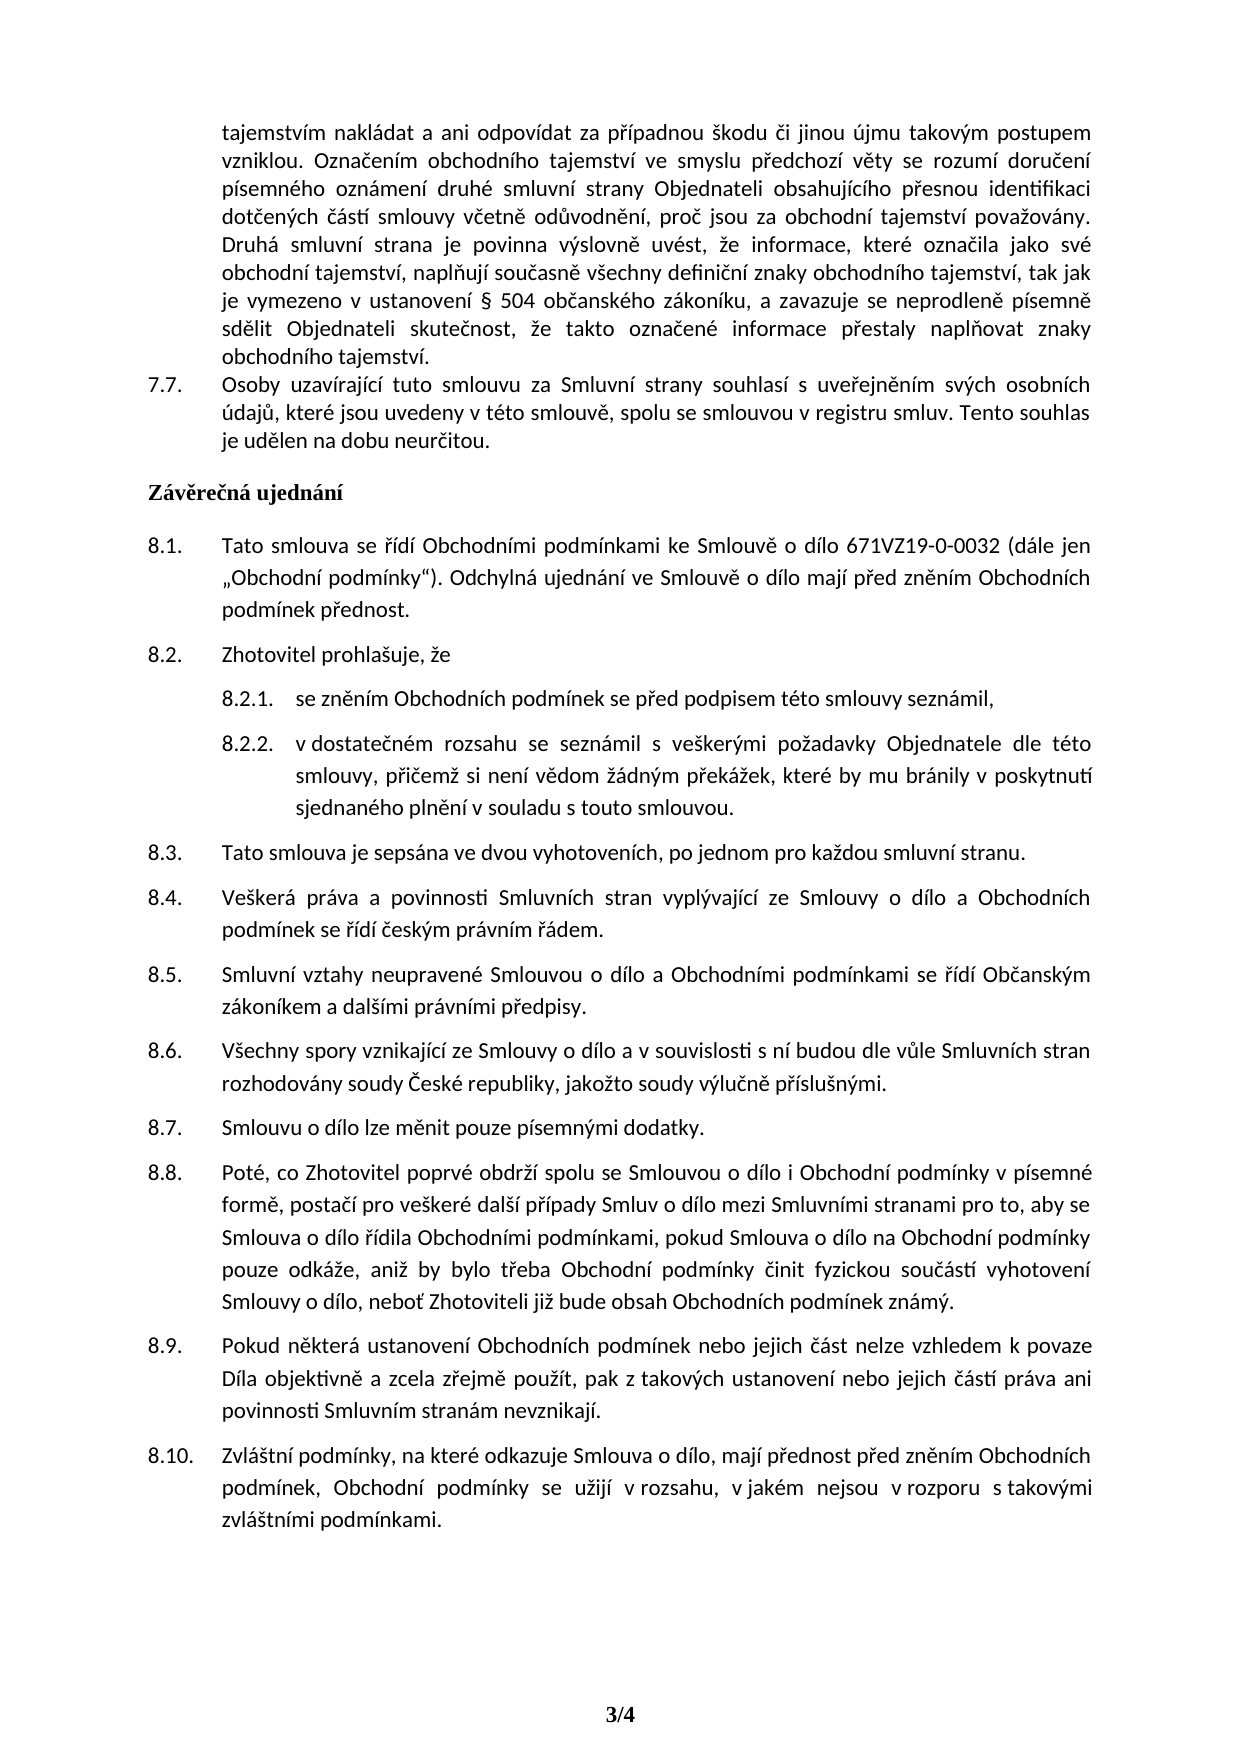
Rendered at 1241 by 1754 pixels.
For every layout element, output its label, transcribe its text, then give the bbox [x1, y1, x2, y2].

list Poté, co Zhotovitel poprvé obdrží spolu se Smlouvou o dílo i Obchodní podmínky v písemné formě, postačí pro veškeré další případy Smluv o dílo mezi Smluvními stranami pro to, aby se Smlouva o dílo řídila Obchodními podmínkami, pokud Smlouva o dílo na Obchodní podmínky pouze odkáže, aniž by bylo třeba Obchodní podmínky činit fyzickou součástí vyhotovení Smlouvy o dílo, neboť Zhotoviteli již bude obsah Obchodních podmínek známý. [148, 1158, 1092, 1315]
list Zvláštní podmínky, na které odkazuje Smlouva o dílo, mají přednost před zněním Obchodních podmínek, Obchodní podmínky se užijí v rozsahu, v jakém nejsou v rozporu s takovými zvláštními podmínkami. [148, 1441, 1092, 1533]
list Pokud některá ustanovení Obchodních podmínek nebo jejich část nelze vzhledem k povaze Díla objektivně a zcela zřejmě použít, pak z takových ustanovení nebo jejich částí práva ani povinnosti Smluvním stranám nevznikají. [148, 1332, 1092, 1424]
list Veškerá práva a povinnosti Smluvních stran vyplývající ze Smlouvy o dílo a Obchodních podmínek se řídí českým právním řádem. [148, 883, 1092, 943]
list v dostatečném rozsahu se seznámil s veškerými požadavky Objednatele dle této smlouvy, přičemž si není vědom žádným překážek, které by mu bránily v poskytnutí sjednaného plnění v souladu s touto smlouvou. [222, 729, 1092, 822]
list Smlouvu o dílo lze měnit pouze písemnými dodatky. [148, 1113, 1092, 1142]
list se zněním Obchodních podmínek se před podpisem této smlouvy seznámil, [222, 684, 1092, 712]
list Smluvní vztahy neupravené Smlouvou o dílo a Obchodními podmínkami se řídí Občanským zákoníkem a dalšími právními předpisy. [148, 960, 1092, 1020]
list Tato smlouva se řídí Obchodními podmínkami ke Smlouvě o dílo 671VZ19-0-0032 (dále jen „Obchodní podmínky“). Odchylná ujednání ve Smlouvě o dílo mají před zněním Obchodních podmínek přednost. [148, 531, 1092, 623]
list Zhotovitel prohlašuje, že [148, 640, 1092, 668]
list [148, 118, 1092, 370]
list Všechny spory vznikající ze Smlouvy o dílo a v souvislosti s ní budou dle vůle Smluvních stran rozhodovány soudy České republiky, jakožto soudy výlučně příslušnými. [148, 1037, 1092, 1097]
subtitle Závěrečná ujednání [148, 479, 1092, 506]
list Tato smlouva je sepsána ve dvou vyhotoveních, po jednom pro každou smluvní stranu. [148, 838, 1092, 866]
list Osoby uzavírající tuto smlouvu za Smluvní strany souhlasí s uveřejněním svých osobních údajů, které jsou uvedeny v této smlouvě, spolu se smlouvou v registru smluv. Tento souhlas je udělen na dobu neurčitou. [148, 370, 1092, 454]
